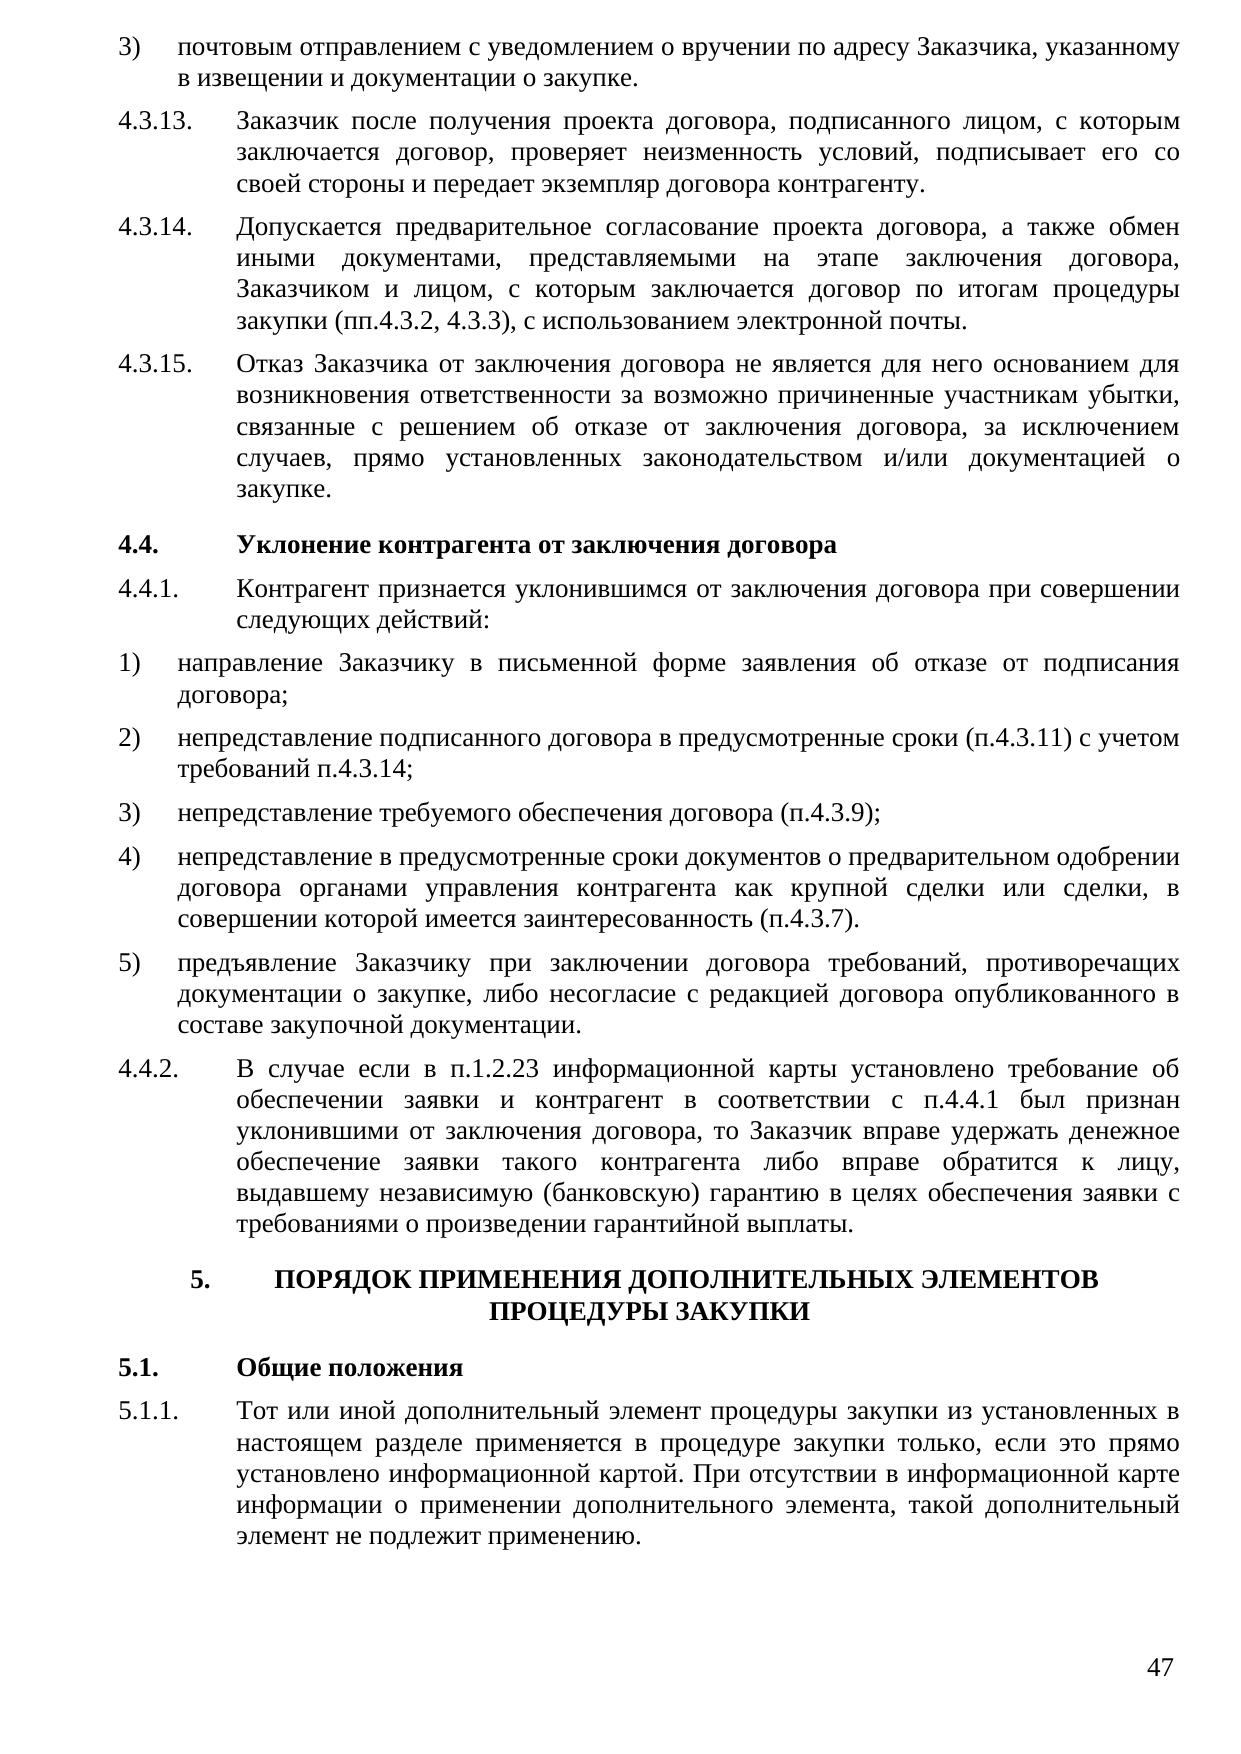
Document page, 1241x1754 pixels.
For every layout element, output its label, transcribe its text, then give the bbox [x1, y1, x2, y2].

text Контрагент признается уклонившимся от заключения договора при совершении следующих действий: [118, 572, 1181, 634]
text Общие положения [118, 1351, 1181, 1382]
text непредставление в предусмотренные сроки документов о предварительном одобрении договора органами управления контрагента как крупной сделки или сделки, в совершении которой имеется заинтересованность (п.4.3.7). [118, 840, 1181, 933]
text Отказ Заказчика от заключения договора не является для него основанием для возникновения ответственности за возможно причиненные участникам убытки, связанные с решением об отказе от заключения договора, за исключением случаев, прямо установленных законодательством и/или документацией о закупке. [118, 347, 1181, 503]
text Порядок применения дополнительных элементов процедуры закупки [118, 1263, 1181, 1326]
text почтовым отправлением с уведомлением о вручении по адресу Заказчика, указанному в извещении и документации о закупке. [118, 29, 1181, 92]
text Тот или иной дополнительный элемент процедуры закупки из установленных в настоящем разделе применяется в процедуре закупки только, если это прямо установлено информационной картой. При отсутствии в информационной карте информации о применении дополнительного элемента, такой дополнительный элемент не подлежит применению. [118, 1394, 1181, 1550]
text предъявление Заказчику при заключении договора требований, противоречащих документации о закупке, либо несогласие с редакцией договора опубликованного в составе закупочной документации. [118, 946, 1181, 1039]
text Заказчик после получения проекта договора, подписанного лицом, с которым заключается договор, проверяет неизменность условий, подписывает его со своей стороны и передает экземпляр договора контрагенту. [118, 104, 1181, 198]
text Допускается предварительное согласование проекта договора, а также обмен иными документами, представляемыми на этапе заключения договора, Заказчиком и лицом, с которым заключается договор по итогам процедуры закупки (пп.4.3.2, 4.3.3), с использованием электронной почты. [118, 210, 1181, 335]
text В случае если в п.1.2.23 информационной карты установлено требование об обеспечении заявки и контрагент в соответствии с п.4.4.1 был признан уклонившими от заключения договора, то Заказчик вправе удержать денежное обеспечение заявки такого контрагента либо вправе обратится к лицу, выдавшему независимую (банковскую) гарантию в целях обеспечения заявки с требованиями о произведении гарантийной выплаты. [118, 1052, 1181, 1238]
text Уклонение контрагента от заключения договора [118, 528, 1181, 559]
text непредставление подписанного договора в предусмотренные сроки (п.4.3.11) с учетом требований п.4.3.14; [118, 721, 1181, 784]
text направление Заказчику в письменной форме заявления об отказе от подписания договора; [118, 647, 1181, 709]
text непредставление требуемого обеспечения договора (п.4.3.9); [118, 796, 1181, 827]
